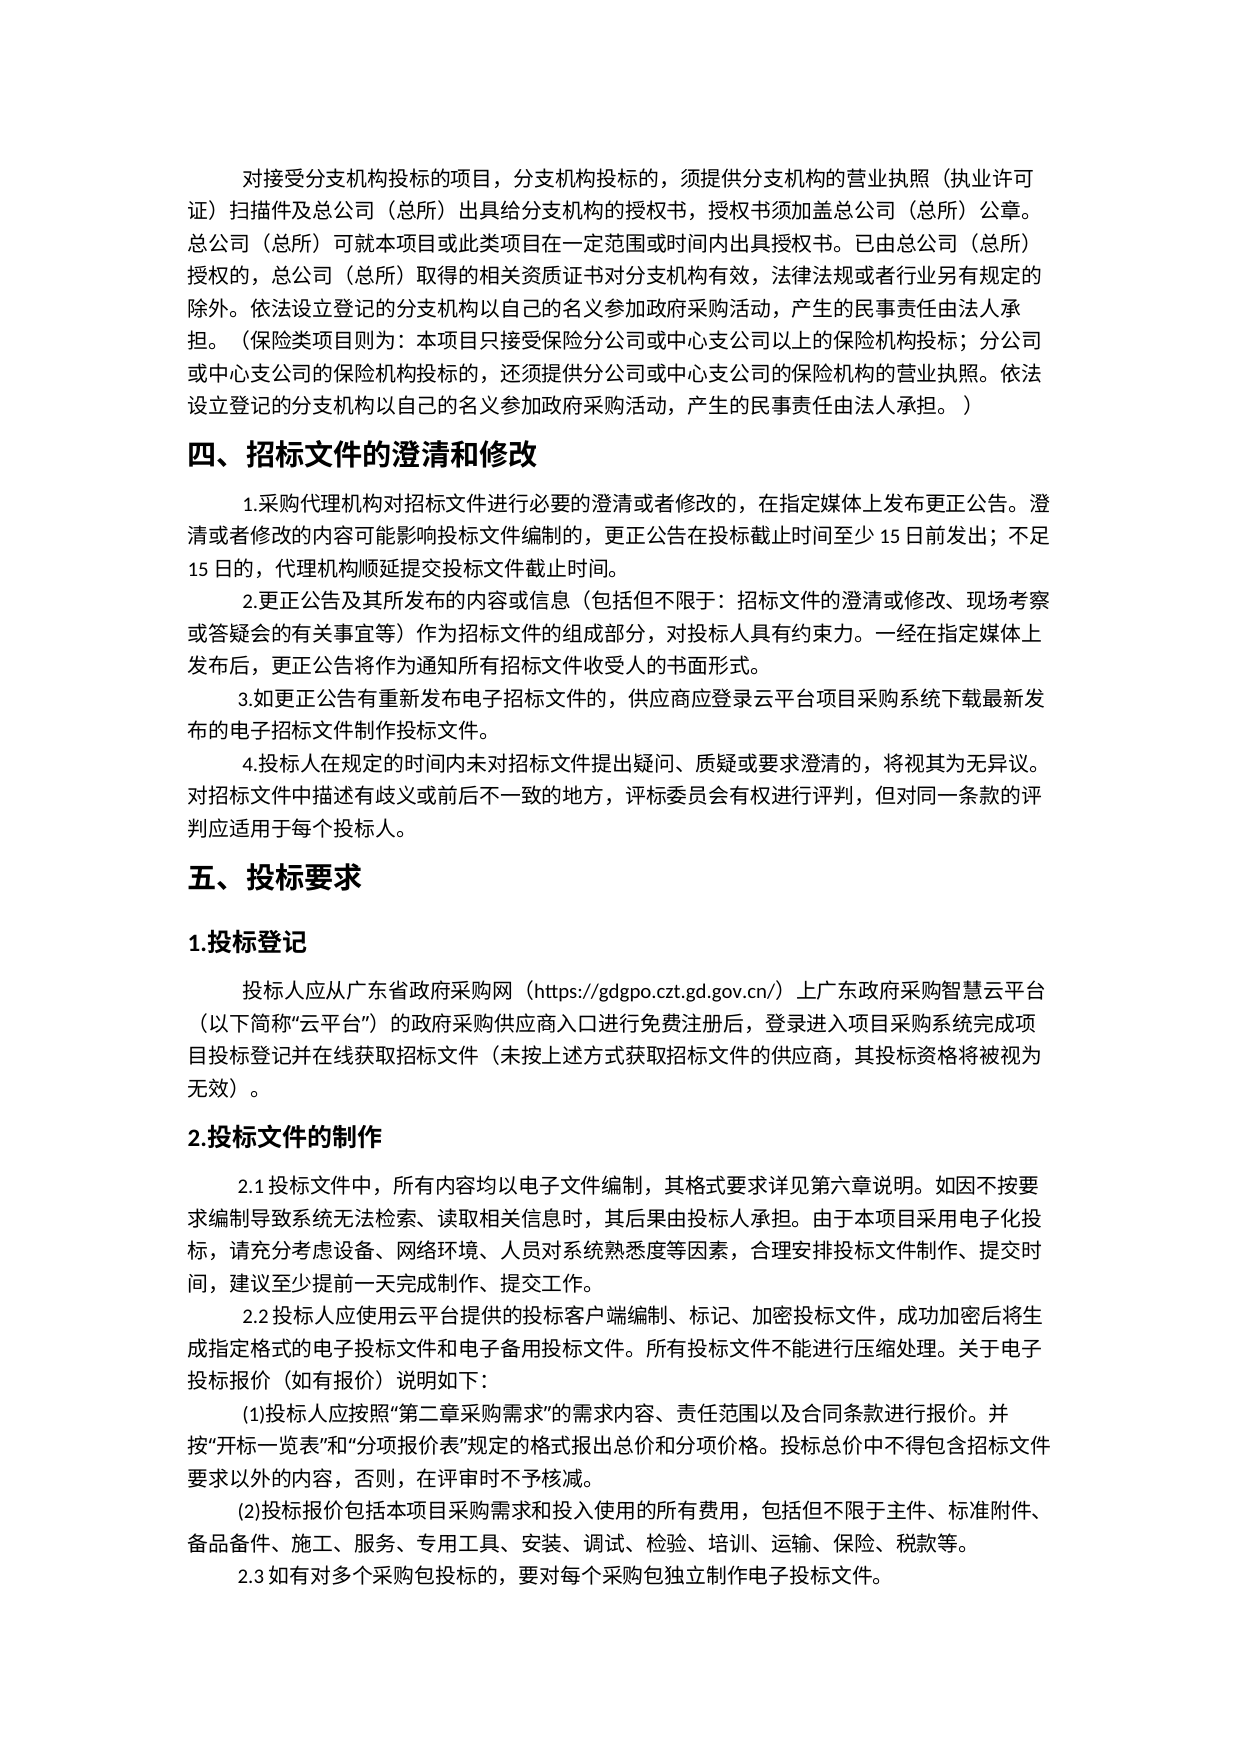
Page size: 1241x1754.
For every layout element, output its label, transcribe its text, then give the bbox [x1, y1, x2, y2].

text 1.采购代理机构对招标文件进行必要的澄清或者修改的，在指定媒体上发布更正公告。澄清或者修改的内容可能影响投标文件编制的，更正公告在投标截止时间至少15日前发出；不足15日的，代理机构顺延提交投标文件截止时间。 [187, 487, 1053, 584]
text 投标人应从广东省政府采购网（https://gdgpo.czt.gd.gov.cn/）上广东政府采购智慧云平台（以下简称“云平台”）的政府采购供应商入口进行免费注册后，登录进入项目采购系统完成项目投标登记并在线获取招标文件（未按上述方式获取招标文件的供应商，其投标资格将被视为无效）。 [187, 974, 1053, 1104]
text 2.1投标文件中，所有内容均以电子文件编制，其格式要求详见第六章说明。如因不按要求编制导致系统无法检索、读取相关信息时，其后果由投标人承担。由于本项目采用电子化投标，请充分考虑设备、网络环境、人员对系统熟悉度等因素，合理安排投标文件制作、提交时间，建议至少提前一天完成制作、提交工作。 [187, 1169, 1053, 1299]
text 对接受分支机构投标的项目，分支机构投标的，须提供分支机构的营业执照（执业许可证）扫描件及总公司（总所）出具给分支机构的授权书，授权书须加盖总公司（总所）公章。总公司（总所）可就本项目或此类项目在一定范围或时间内出具授权书。已由总公司（总所）授权的，总公司（总所）取得的相关资质证书对分支机构有效，法律法规或者行业另有规定的除外。依法设立登记的分支机构以自己的名义参加政府采购活动，产生的民事责任由法人承担。（保险类项目则为：本项目只接受保险分公司或中心支公司以上的保险机构投标；分公司或中心支公司的保险机构投标的，还须提供分公司或中心支公司的保险机构的营业执照。依法设立登记的分支机构以自己的名义参加政府采购活动，产生的民事责任由法人承担。 ） [187, 162, 1053, 422]
text 1.投标登记 [187, 909, 1053, 974]
text 四、招标文件的澄清和修改 [187, 422, 1053, 487]
text 2.2投标人应使用云平台提供的投标客户端编制、标记、加密投标文件，成功加密后将生成指定格式的电子投标文件和电子备用投标文件。所有投标文件不能进行压缩处理。关于电子投标报价（如有报价）说明如下： [187, 1299, 1053, 1397]
text 4.投标人在规定的时间内未对招标文件提出疑问、质疑或要求澄清的，将视其为无异议。对招标文件中描述有歧义或前后不一致的地方，评标委员会有权进行评判，但对同一条款的评判应适用于每个投标人。 [187, 747, 1053, 844]
text 3.如更正公告有重新发布电子招标文件的，供应商应登录云平台项目采购系统下载最新发布的电子招标文件制作投标文件。 [187, 682, 1053, 747]
text 五、投标要求 [187, 844, 1053, 909]
text (1)投标人应按照“第二章采购需求”的需求内容、责任范围以及合同条款进行报价。并按“开标一览表”和“分项报价表”规定的格式报出总价和分项价格。投标总价中不得包含招标文件要求以外的内容，否则，在评审时不予核减。 [187, 1397, 1053, 1494]
text 2.3 如有对多个采购包投标的，要对每个采购包独立制作电子投标文件。 [187, 1559, 1053, 1592]
text 2.投标文件的制作 [187, 1104, 1053, 1169]
text (2)投标报价包括本项目采购需求和投入使用的所有费用，包括但不限于主件、标准附件、备品备件、施工、服务、专用工具、安装、调试、检验、培训、运输、保险、税款等。 [187, 1494, 1053, 1559]
text 2.更正公告及其所发布的内容或信息（包括但不限于：招标文件的澄清或修改、现场考察或答疑会的有关事宜等）作为招标文件的组成部分，对投标人具有约束力。一经在指定媒体上发布后，更正公告将作为通知所有招标文件收受人的书面形式。 [187, 584, 1053, 682]
